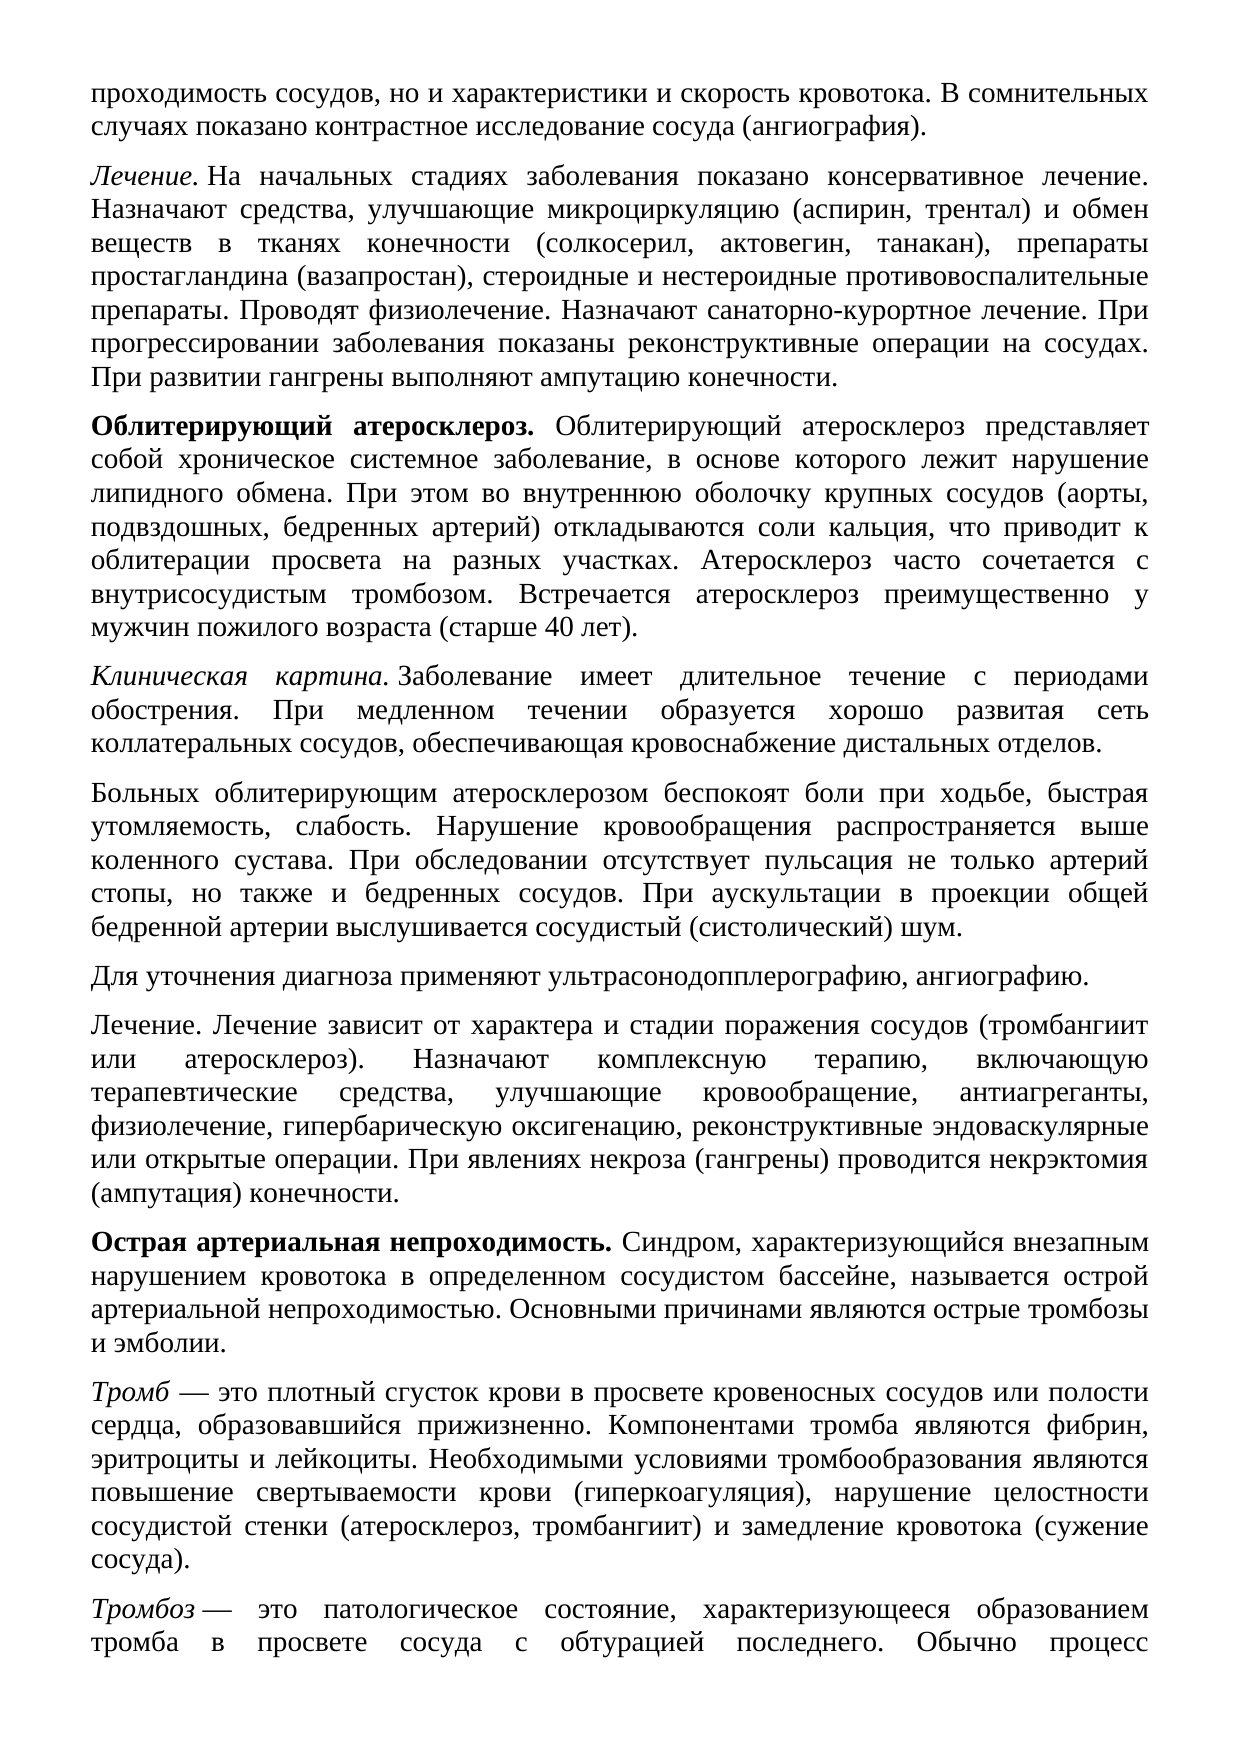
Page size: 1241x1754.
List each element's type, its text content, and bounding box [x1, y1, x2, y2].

text Облитерирующий атеросклероз. Облитерирующий атеросклероз представляет собой хроническое системное заболевание, в основе которого лежит нарушение липидного обмена. При этом во внутреннюю оболочку крупных сосудов (аорты, подвздошных, бедренных артерий) откладываются соли кальция, что приводит к облитерации просвета на разных участках. Атеросклероз часто сочетается с внутрисосудистым тромбозом. Встречается атеросклероз преимущественно у мужчин пожилого возраста (старше 40 лет). [91, 408, 1149, 643]
text Больных облитерирующим атеросклерозом беспокоят боли при ходьбе, быстрая утомляемость, слабость. Нарушение кровообращения распространяется выше коленного сустава. При обследовании отсутствует пульсация не только артерий стопы, но также и бедренных сосудов. При аускультации в проекции общей бедренной артерии выслушивается сосудистый (систолический) шум. [91, 775, 1149, 942]
text Клиническая картина. Заболевание имеет длительное течение с периодами обострения. При медленном течении образуется хорошо развитая сеть коллатеральных сосудов, обеспечивающая кровоснабжение дистальных отделов. [91, 658, 1149, 759]
text Лечение. На начальных стадиях заболевания показано консервативное лечение. Назначают средства, улучшающие микроциркуляцию (аспирин, трентал) и обмен веществ в тканях конечности (солкосерил, актовегин, танакан), препараты простагландина (вазапростан), стероидные и нестероидные противовоспалительные препараты. Проводят физиолечение. Назначают санаторно-курортное лечение. При прогрессировании заболевания показаны реконструктивные операции на сосудах. При развитии гангрены выполняют ампутацию конечности. [91, 158, 1149, 392]
text Лечение. Лечение зависит от характера и стадии поражения сосудов (тромбангиит или атеросклероз). Назначают комплексную терапию, включающую терапевтические средства, улучшающие кровообращение, антиагреганты, физиолечение, гипербарическую оксигенацию, реконструктивные эндоваскулярные или открытые операции. При явлениях некроза (гангрены) проводится некрэктомия (ампутация) конечности. [91, 1007, 1149, 1208]
text Тромб — это плотный сгусток крови в просвете кровеносных сосудов или полости сердца, образовавшийся прижизненно. Компонентами тромба являются фибрин, эритроциты и лейкоциты. Необходимыми условиями тромбообразования являются повышение свертываемости крови (гиперкоагуляция), нарушение целостности сосудистой стенки (атеросклероз, тромбангиит) и замедление кровотока (сужение сосуда). [91, 1374, 1149, 1575]
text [91, 1591, 1149, 1658]
text Острая артериальная непроходимость. Синдром, характеризующийся внезапным нарушением кровотока в определенном сосудистом бассейне, называется острой артериальной непроходимостью. Основными причинами являются острые тромбозы и эмболии. [91, 1224, 1149, 1358]
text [91, 75, 1149, 142]
text Для уточнения диагноза применяют ультрасонодопплерографию, ангиографию. [91, 958, 1149, 992]
